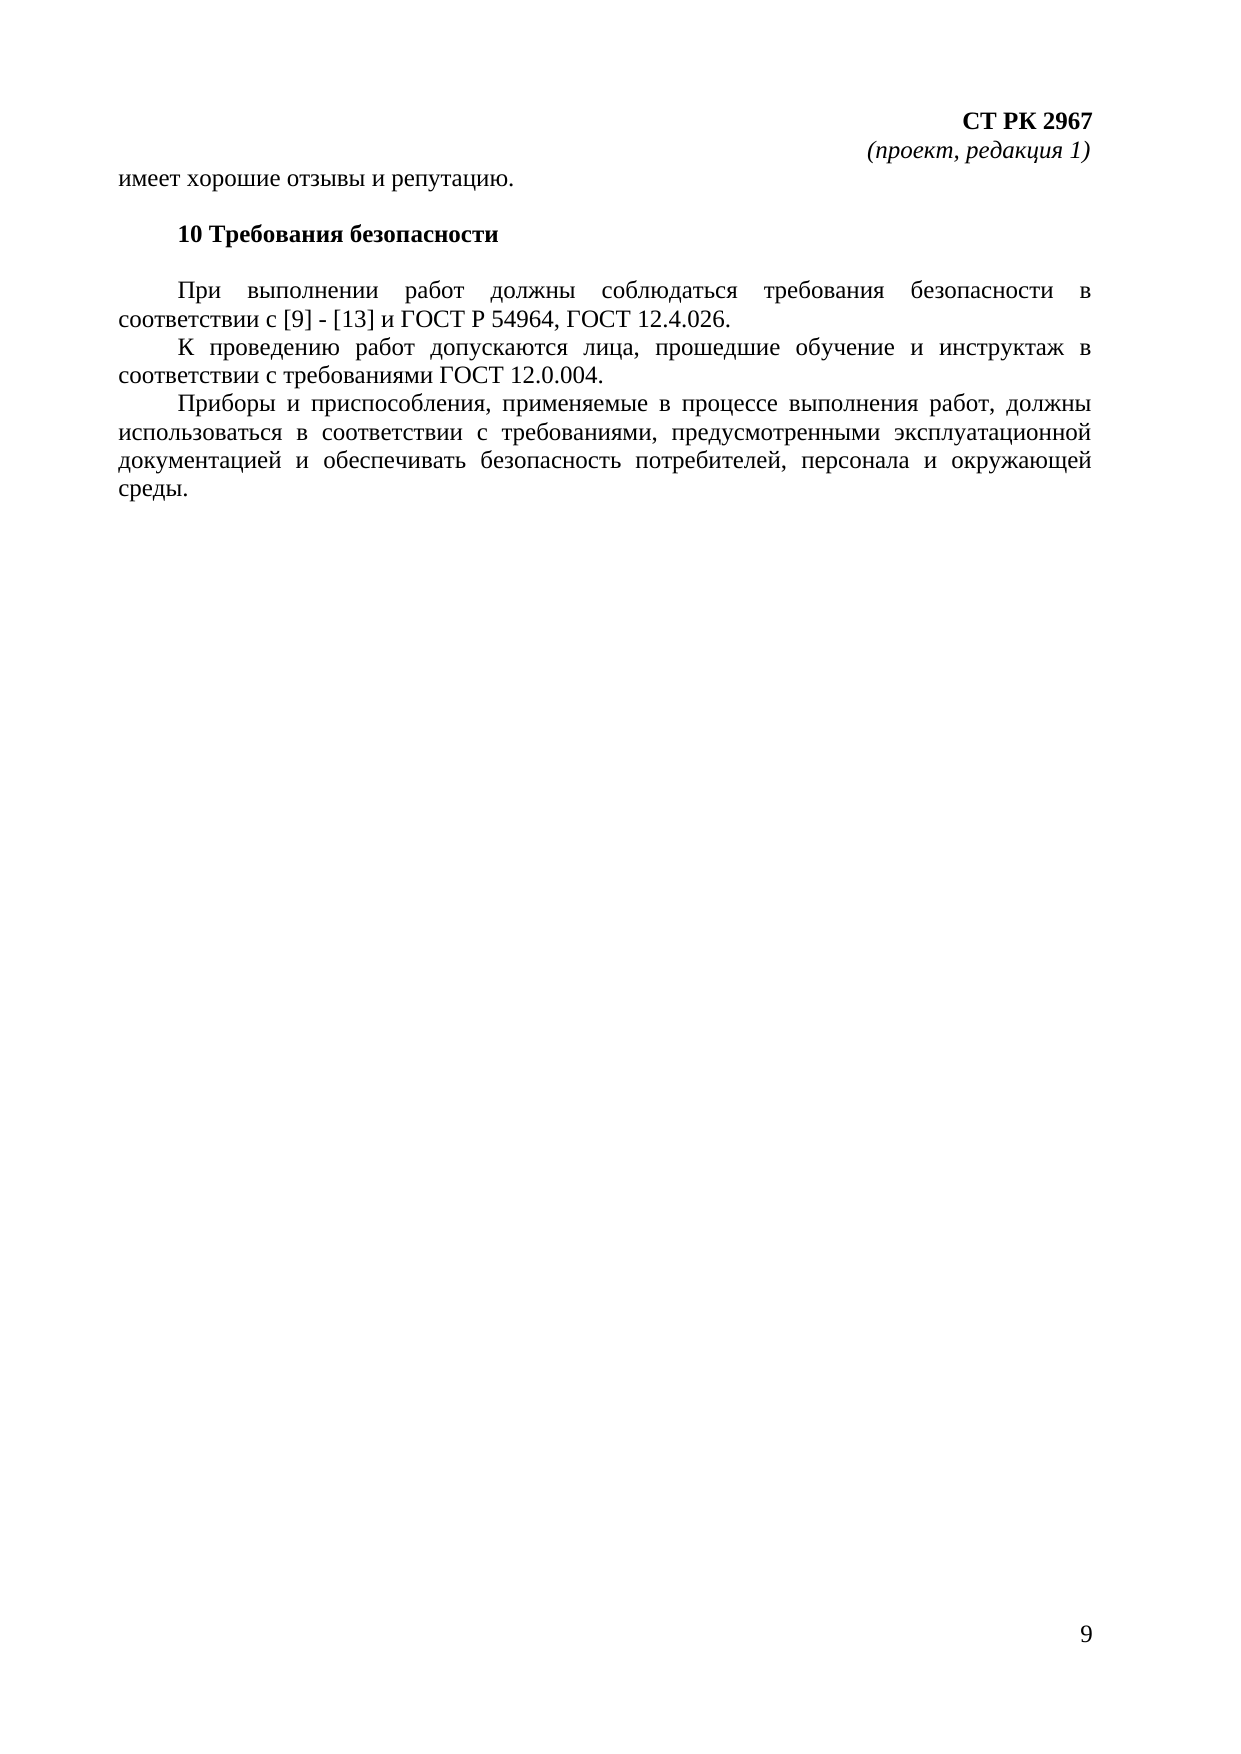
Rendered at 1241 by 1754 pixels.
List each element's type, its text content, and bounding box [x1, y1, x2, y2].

text 10 Требования безопасности [118, 220, 1092, 248]
text Приборы и приспособления, применяемые в процессе выполнения работ, должны использоваться в соответствии с требованиями, предусмотренными эксплуатационной документацией и обеспечивать безопасность потребителей, персонала и окружающей среды. [118, 389, 1092, 502]
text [118, 164, 1092, 192]
text При выполнении работ должны соблюдаться требования безопасности в соответствии с [9] - [13] и ГОСТ Р 54964, ГОСТ 12.4.026. [118, 276, 1092, 333]
text К проведению работ допускаются лица, прошедшие обучение и инструктаж в соответствии с требованиями ГОСТ 12.0.004. [118, 333, 1092, 389]
